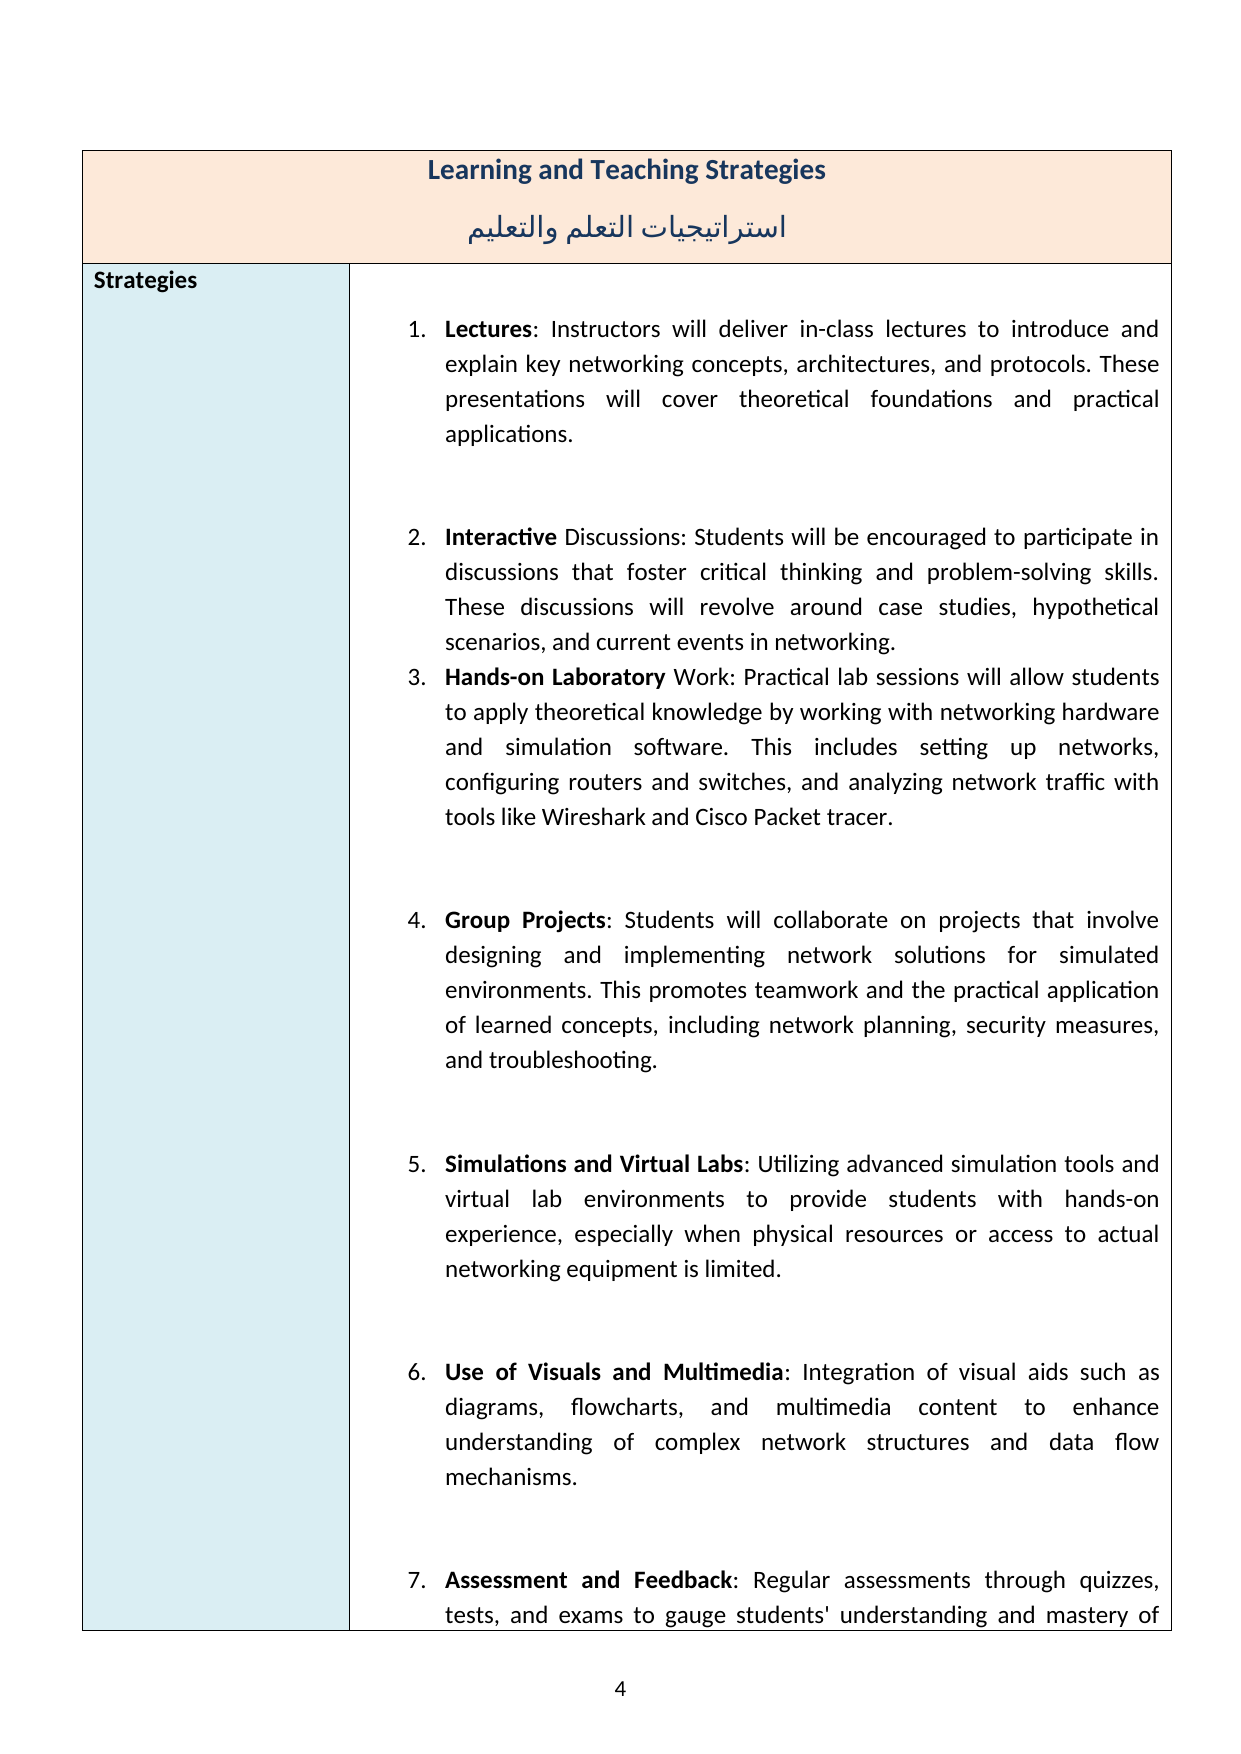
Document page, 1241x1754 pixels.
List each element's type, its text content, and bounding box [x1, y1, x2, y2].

table_cell Strategies [83, 264, 349, 1630]
table_header Learning and Teaching Strategies استراتيجيات التعلم والتعليم [83, 151, 1171, 263]
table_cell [350, 264, 1171, 1630]
